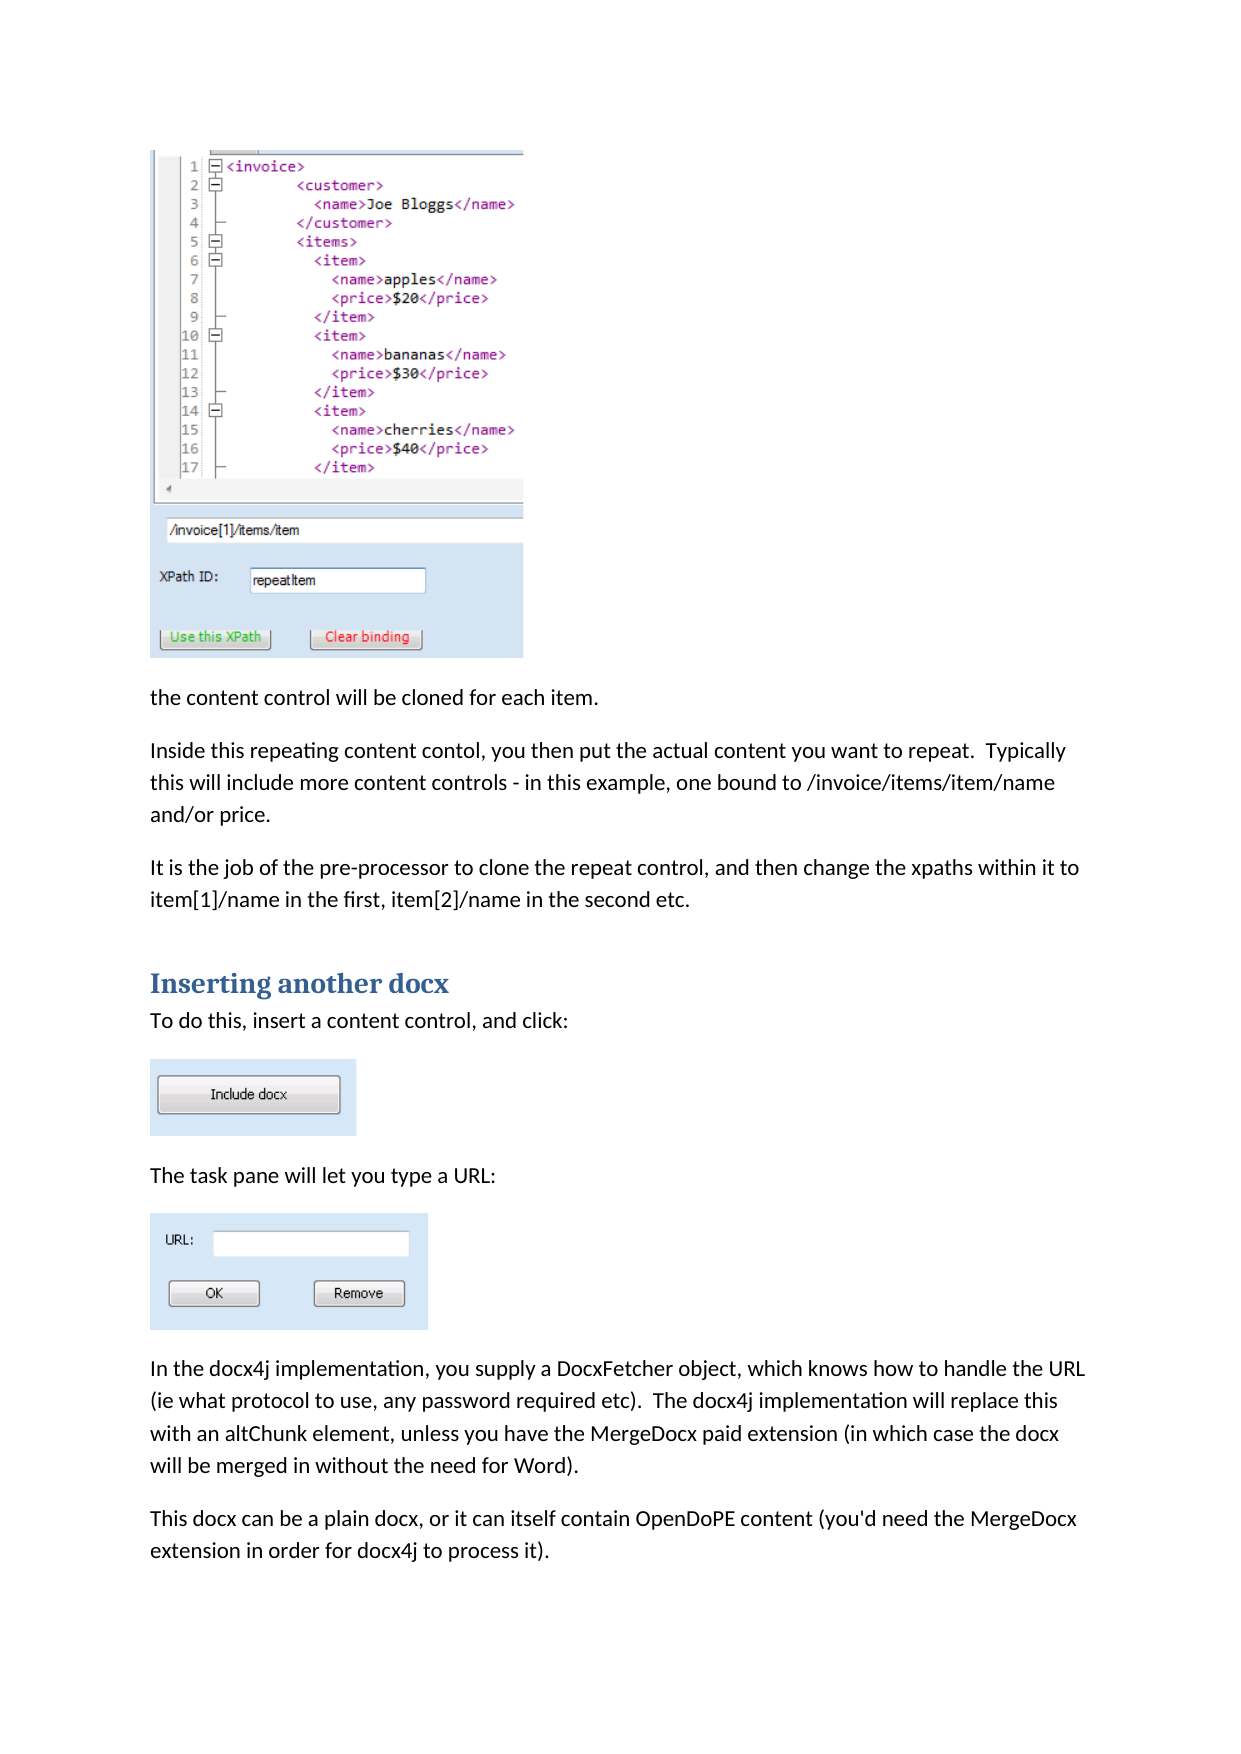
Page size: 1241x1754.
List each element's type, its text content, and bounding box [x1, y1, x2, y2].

picture [150, 1059, 357, 1136]
picture [150, 150, 524, 658]
text It is the job of the pre-processor to clone the repeat control, and then change the xpaths within it to item[1]/name in the first, item[2]/name in the second etc. [150, 853, 1090, 913]
text Inside this repeating content contol, you then put the actual content you want to repeat. Typically this will include more content controls - in this example, one bound to /invoice/items/item/name and/or price. [150, 736, 1090, 828]
text the content control will be cloned for each item. [150, 683, 1090, 711]
text To do this, insert a content control, and click: [150, 1006, 1090, 1034]
text The task pane will let you type a URL: [150, 1161, 1090, 1189]
text In the docx4j implementation, you supply a DocxFetcher object, which knows how to handle the URL (ie what protocol to use, any password required etc). The docx4j implementation will replace this with an altChunk element, unless you have the MergeDocx paid extension (in which case the docx will be merged in without the need for Word). [150, 1354, 1090, 1479]
picture [150, 1213, 429, 1330]
text This docx can be a plain docx, or it can itself contain OpenDoPE content (you'd need the MergeDocx extension in order for docx4j to process it). [150, 1504, 1090, 1564]
subtitle Inserting another docx [150, 968, 1090, 1001]
